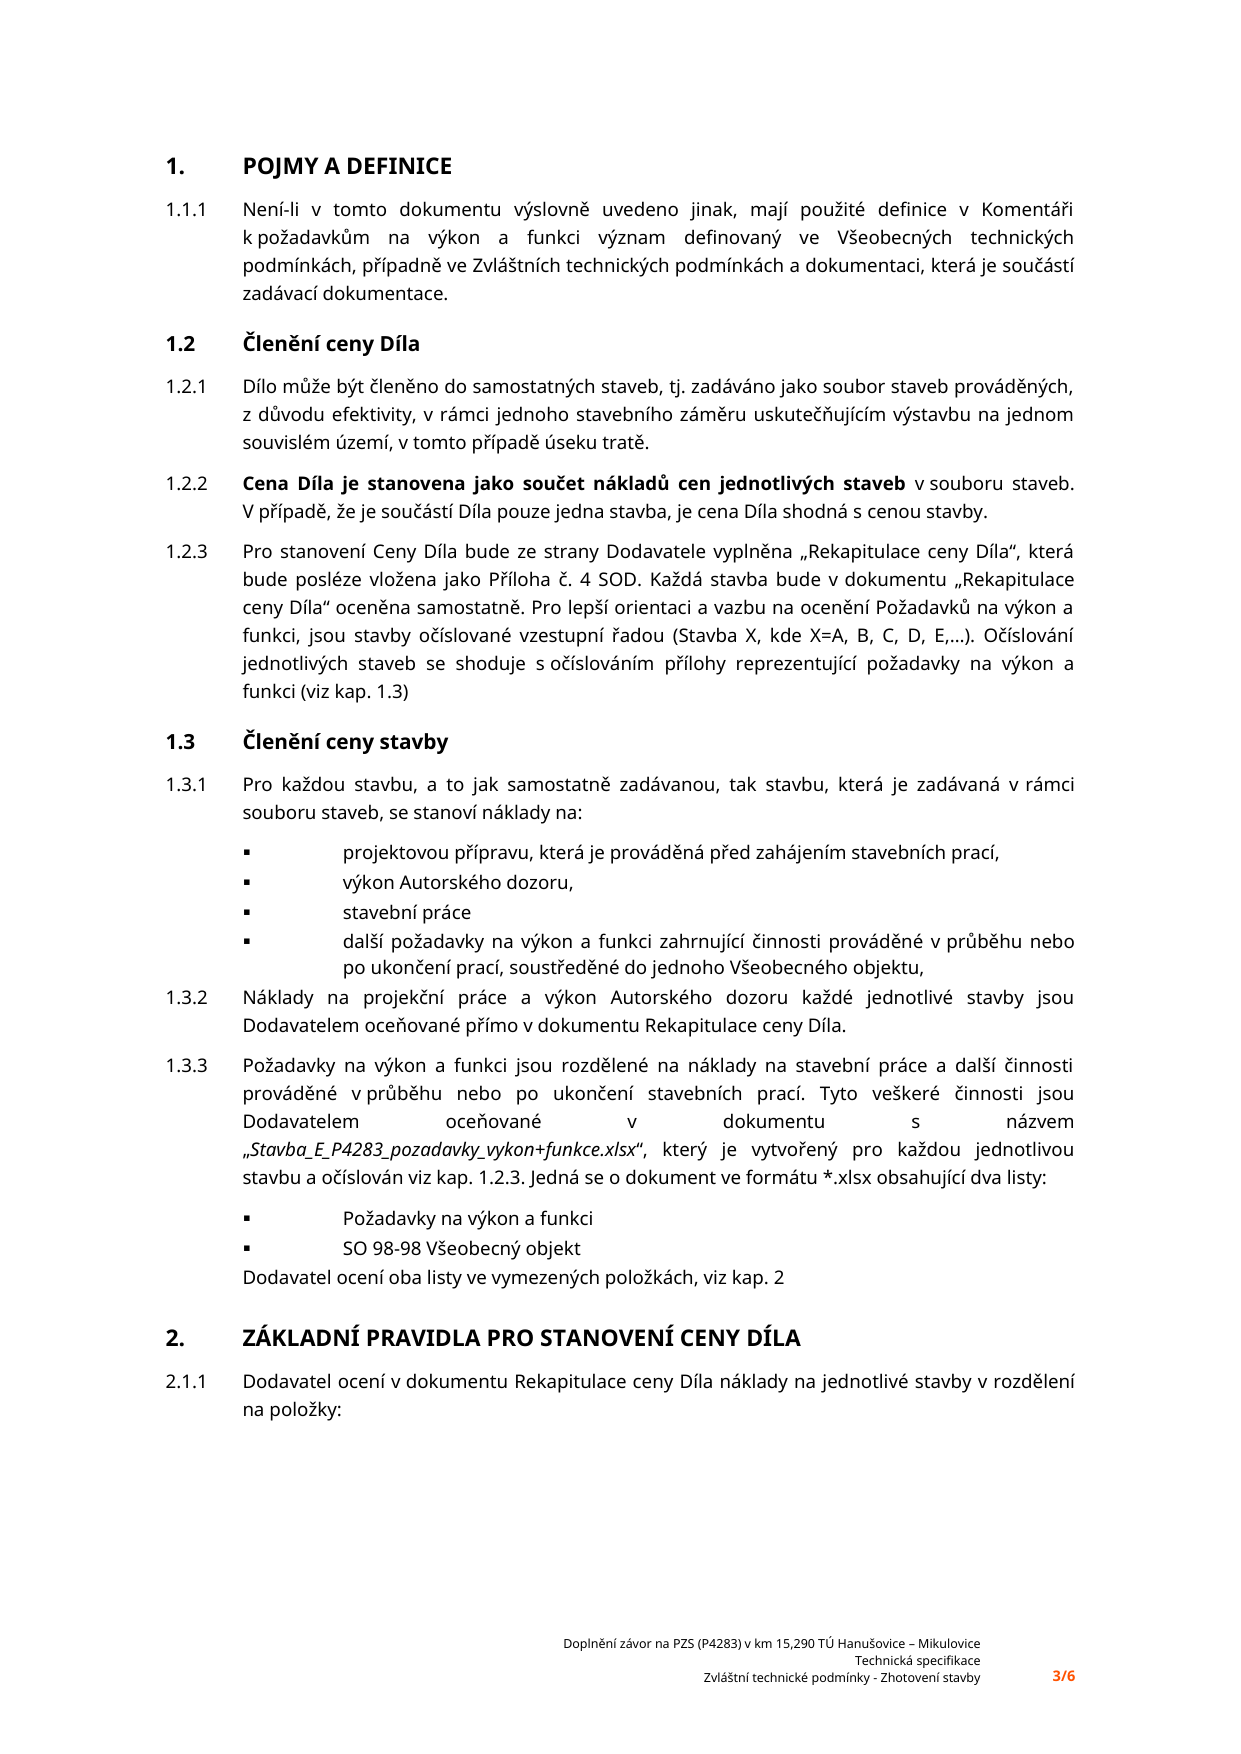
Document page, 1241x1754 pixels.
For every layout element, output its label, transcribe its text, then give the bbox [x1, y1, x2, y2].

list projektovou přípravu, která je prováděná před zahájením stavebních prací, [242, 840, 1075, 865]
list Požadavky na výkon a funkci [242, 1205, 1075, 1231]
text Pro stanovení Ceny Díla bude ze strany Dodavatele vyplněna „Rekapitulace ceny Díla“, která bude posléze vložena jako Příloha č. 4 SOD. Každá stavba bude v dokumentu „Rekapitulace ceny Díla“ oceněna samostatně. Pro lepší orientaci a vazbu na ocenění Požadavků na výkon a funkci, jsou stavby očíslované vzestupní řadou (Stavba X, kde X=A, B, C, D, E,…). Očíslování jednotlivých staveb se shoduje s očíslováním přílohy reprezentující požadavky na výkon a funkci (viz kap. 1.3) [165, 538, 1075, 704]
text Pro každou stavbu, a to jak samostatně zadávanou, tak stavbu, která je zadávaná v rámci souboru staveb, se stanoví náklady na: [165, 771, 1075, 825]
list další požadavky na výkon a funkci zahrnující činnosti prováděné v průběhu nebo po ukončení prací, soustředěné do jednoho Všeobecného objektu, [242, 929, 1075, 980]
text POJMY A DEFINICE [165, 150, 1075, 181]
list SO 98-98 Všeobecný objekt [242, 1235, 1075, 1260]
text Požadavky na výkon a funkci jsou rozdělené na náklady na stavební práce a další činnosti prováděné v průběhu nebo po ukončení stavebních prací. Tyto veškeré činnosti jsou Dodavatelem oceňované v dokumentu s názvem „Stavba_E_P4283_pozadavky_vykon+funkce.xlsx“, který je vytvořený pro každou jednotlivou stavbu a očíslován viz kap. 1.2.3. Jedná se o dokument ve formátu *.xlsx obsahující dva listy: [165, 1052, 1075, 1190]
text Náklady na projekční práce a výkon Autorského dozoru každé jednotlivé stavby jsou Dodavatelem oceňované přímo v dokumentu Rekapitulace ceny Díla. [165, 984, 1075, 1037]
list výkon Autorského dozoru, [242, 869, 1075, 895]
list Dodavatel ocení oba listy ve vymezených položkách, viz kap. 2 [242, 1264, 1075, 1290]
text Členění ceny stavby [165, 727, 1075, 756]
list stavební práce [242, 899, 1075, 924]
text Dílo může být členěno do samostatných staveb, tj. zadáváno jako soubor staveb prováděných, z důvodu efektivity, v rámci jednoho stavebního záměru uskutečňujícím výstavbu na jednom souvislém území, v tomto případě úseku tratě. [165, 373, 1075, 455]
text ZÁKLADNÍ PRAVIDLA PRO stanovení ceny Díla [165, 1322, 1075, 1353]
text Členění ceny Díla [165, 329, 1075, 358]
text Cena Díla je stanovena jako součet nákladů cen jednotlivých staveb v souboru staveb. V případě, že je součástí Díla pouze jedna stavba, je cena Díla shodná s cenou stavby. [165, 470, 1075, 523]
text Není-li v tomto dokumentu výslovně uvedeno jinak, mají použité definice v Komentáři k požadavkům na výkon a funkci význam definovaný ve Všeobecných technických podmínkách, případně ve Zvláštních technických podmínkách a dokumentaci, která je součástí zadávací dokumentace. [165, 197, 1075, 306]
text Dodavatel ocení v dokumentu Rekapitulace ceny Díla náklady na jednotlivé stavby v rozdělení na položky: [165, 1368, 1075, 1422]
